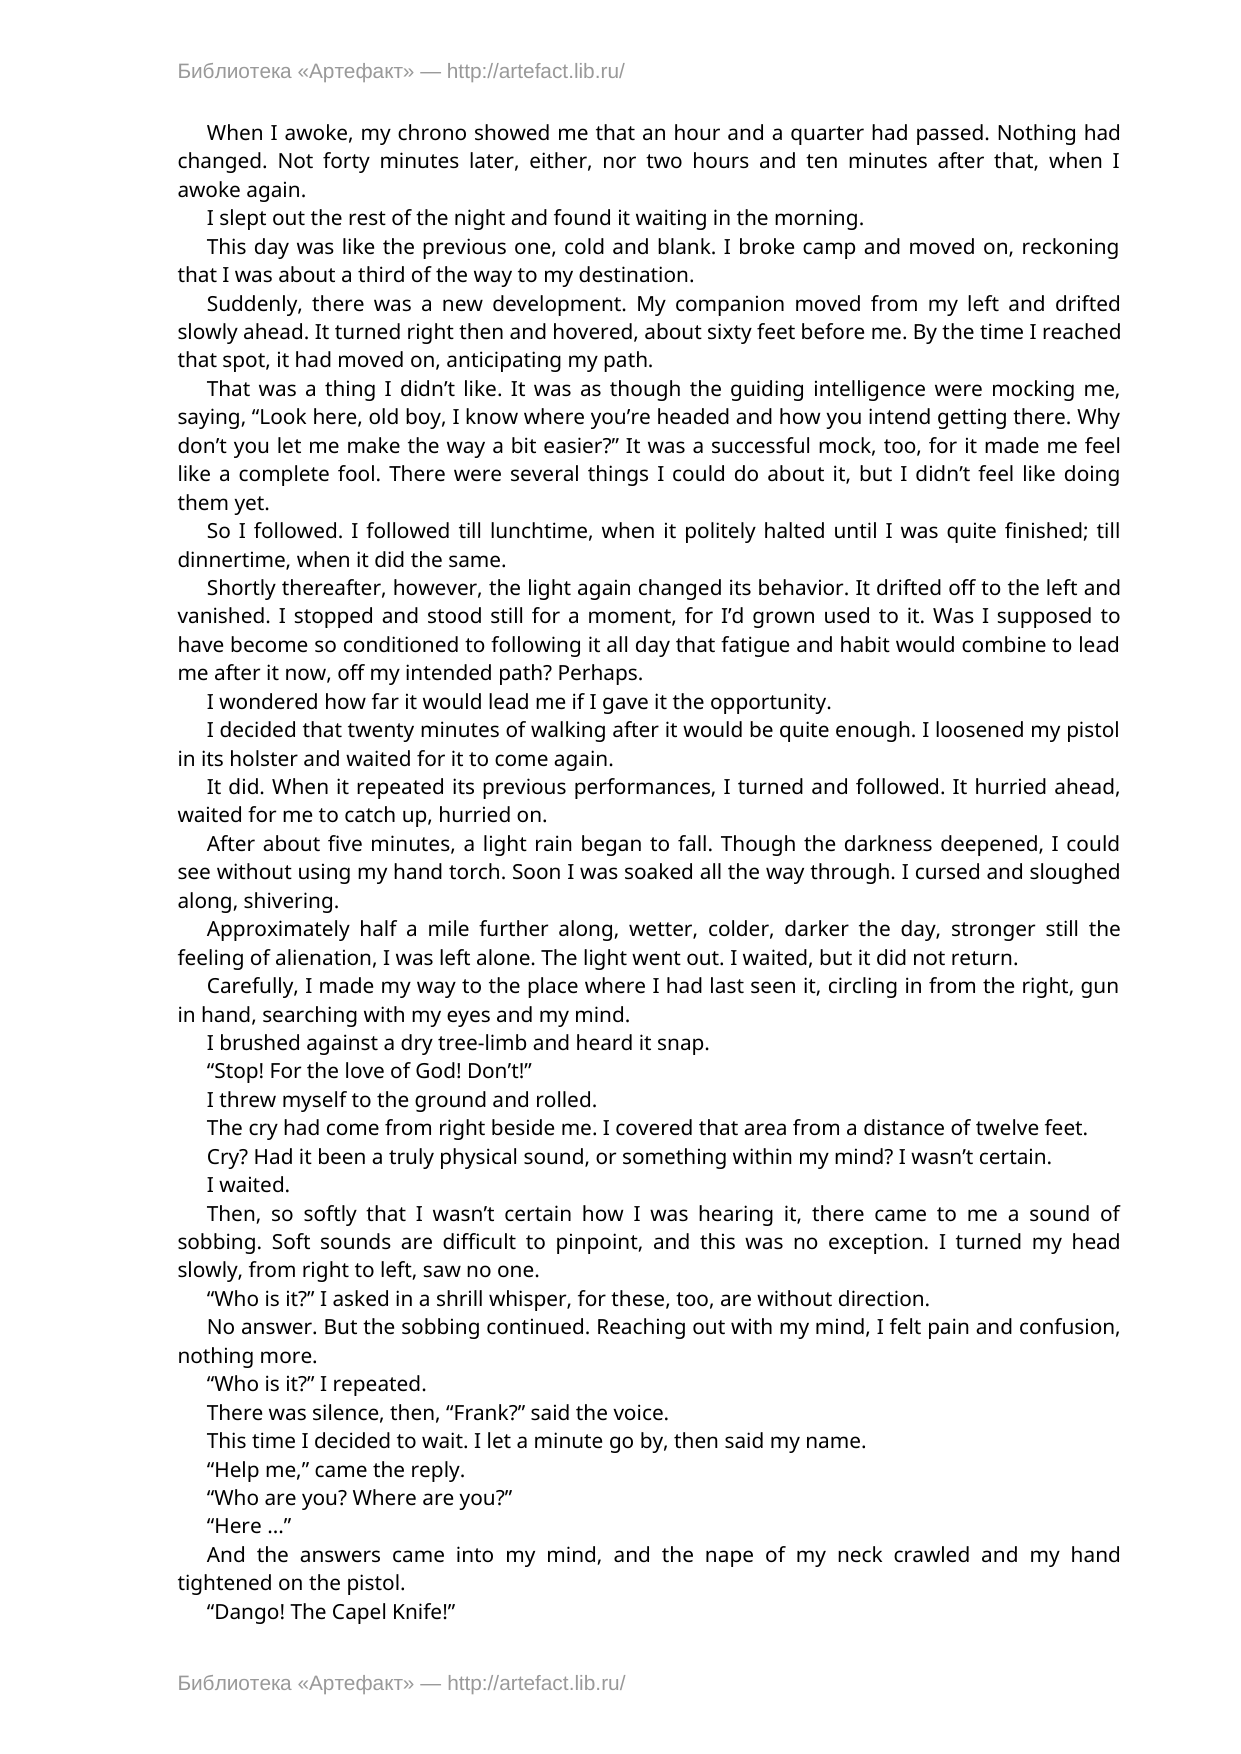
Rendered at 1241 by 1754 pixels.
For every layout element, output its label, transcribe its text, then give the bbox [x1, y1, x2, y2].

text Approximately half a mile further along, wetter, colder, darker the day, stronger still the feeling of alienation, I was left alone. The light went out. I waited, but it did not return. [177, 914, 1122, 971]
text I slept out the rest of the night and found it waiting in the morning. [177, 203, 1122, 232]
text Cry? Had it been a truly physical sound, or something within my mind? I wasn’t certain. [177, 1142, 1122, 1170]
text This day was like the previous one, cold and blank. I broke camp and moved on, reckoning that I was about a third of the way to my destination. [177, 232, 1122, 289]
text “Help me,” came the reply. [177, 1455, 1122, 1483]
text I waited. [177, 1170, 1122, 1199]
text This time I decided to wait. I let a minute go by, then said my name. [177, 1426, 1122, 1455]
text “Here ...” [177, 1512, 1122, 1540]
text I brushed against a dry tree-limb and heard it snap. [177, 1028, 1122, 1057]
text Carefully, I made my way to the place where I had last seen it, circling in from the right, gun in hand, searching with my eyes and my mind. [177, 971, 1122, 1028]
text After about five minutes, a light rain began to fall. Though the darkness deepened, I could see without using my hand torch. Soon I was soaked all the way through. I cursed and sloughed along, shivering. [177, 829, 1122, 914]
text “Who is it?” I asked in a shrill whisper, for these, too, are without direction. [177, 1284, 1122, 1312]
text And the answers came into my mind, and the nape of my neck crawled and my hand tightened on the pistol. [177, 1540, 1122, 1597]
text When I awoke, my chrono showed me that an hour and a quarter had passed. Nothing had changed. Not forty minutes later, either, nor two hours and ten minutes after that, when I awoke again. [177, 118, 1122, 203]
text “Stop! For the love of God! Don’t!” [177, 1057, 1122, 1085]
text I decided that twenty minutes of walking after it would be quite enough. I loosened my pistol in its holster and waited for it to come again. [177, 715, 1122, 772]
text “Who are you? Where are you?” [177, 1483, 1122, 1512]
text “Who is it?” I repeated. [177, 1369, 1122, 1398]
text The cry had come from right beside me. I covered that area from a distance of twelve feet. [177, 1113, 1122, 1142]
text That was a thing I didn’t like. It was as though the guiding intelligence were mocking me, saying, “Look here, old boy, I know where you’re headed and how you intend getting there. Why don’t you let me make the way a bit easier?” It was a successful mock, too, for it made me feel like a complete fool. There were several things I could do about it, but I didn’t feel like doing them yet. [177, 374, 1122, 516]
text There was silence, then, “Frank?” said the voice. [177, 1398, 1122, 1426]
text It did. When it repeated its previous performances, I turned and followed. It hurried ahead, waited for me to catch up, hurried on. [177, 772, 1122, 829]
text So I followed. I followed till lunchtime, when it politely halted until I was quite finished; till dinnertime, when it did the same. [177, 516, 1122, 573]
text Shortly thereafter, however, the light again changed its behavior. It drifted off to the left and vanished. I stopped and stood still for a moment, for I’d grown used to it. Was I supposed to have become so conditioned to following it all day that fatigue and habit would combine to lead me after it now, off my intended path? Perhaps. [177, 573, 1122, 687]
text Suddenly, there was a new development. My companion moved from my left and drifted slowly ahead. It turned right then and hovered, about sixty feet before me. By the time I reached that spot, it had moved on, anticipating my path. [177, 289, 1122, 374]
text I wondered how far it would lead me if I gave it the opportunity. [177, 687, 1122, 715]
text I threw myself to the ground and rolled. [177, 1085, 1122, 1113]
text Then, so softly that I wasn’t certain how I was hearing it, there came to me a sound of sobbing. Soft sounds are difficult to pinpoint, and this was no exception. I turned my head slowly, from right to left, saw no one. [177, 1199, 1122, 1284]
text “Dango! The Capel Knife!” [177, 1597, 1122, 1625]
text No answer. But the sobbing continued. Reaching out with my mind, I felt pain and confusion, nothing more. [177, 1312, 1122, 1369]
